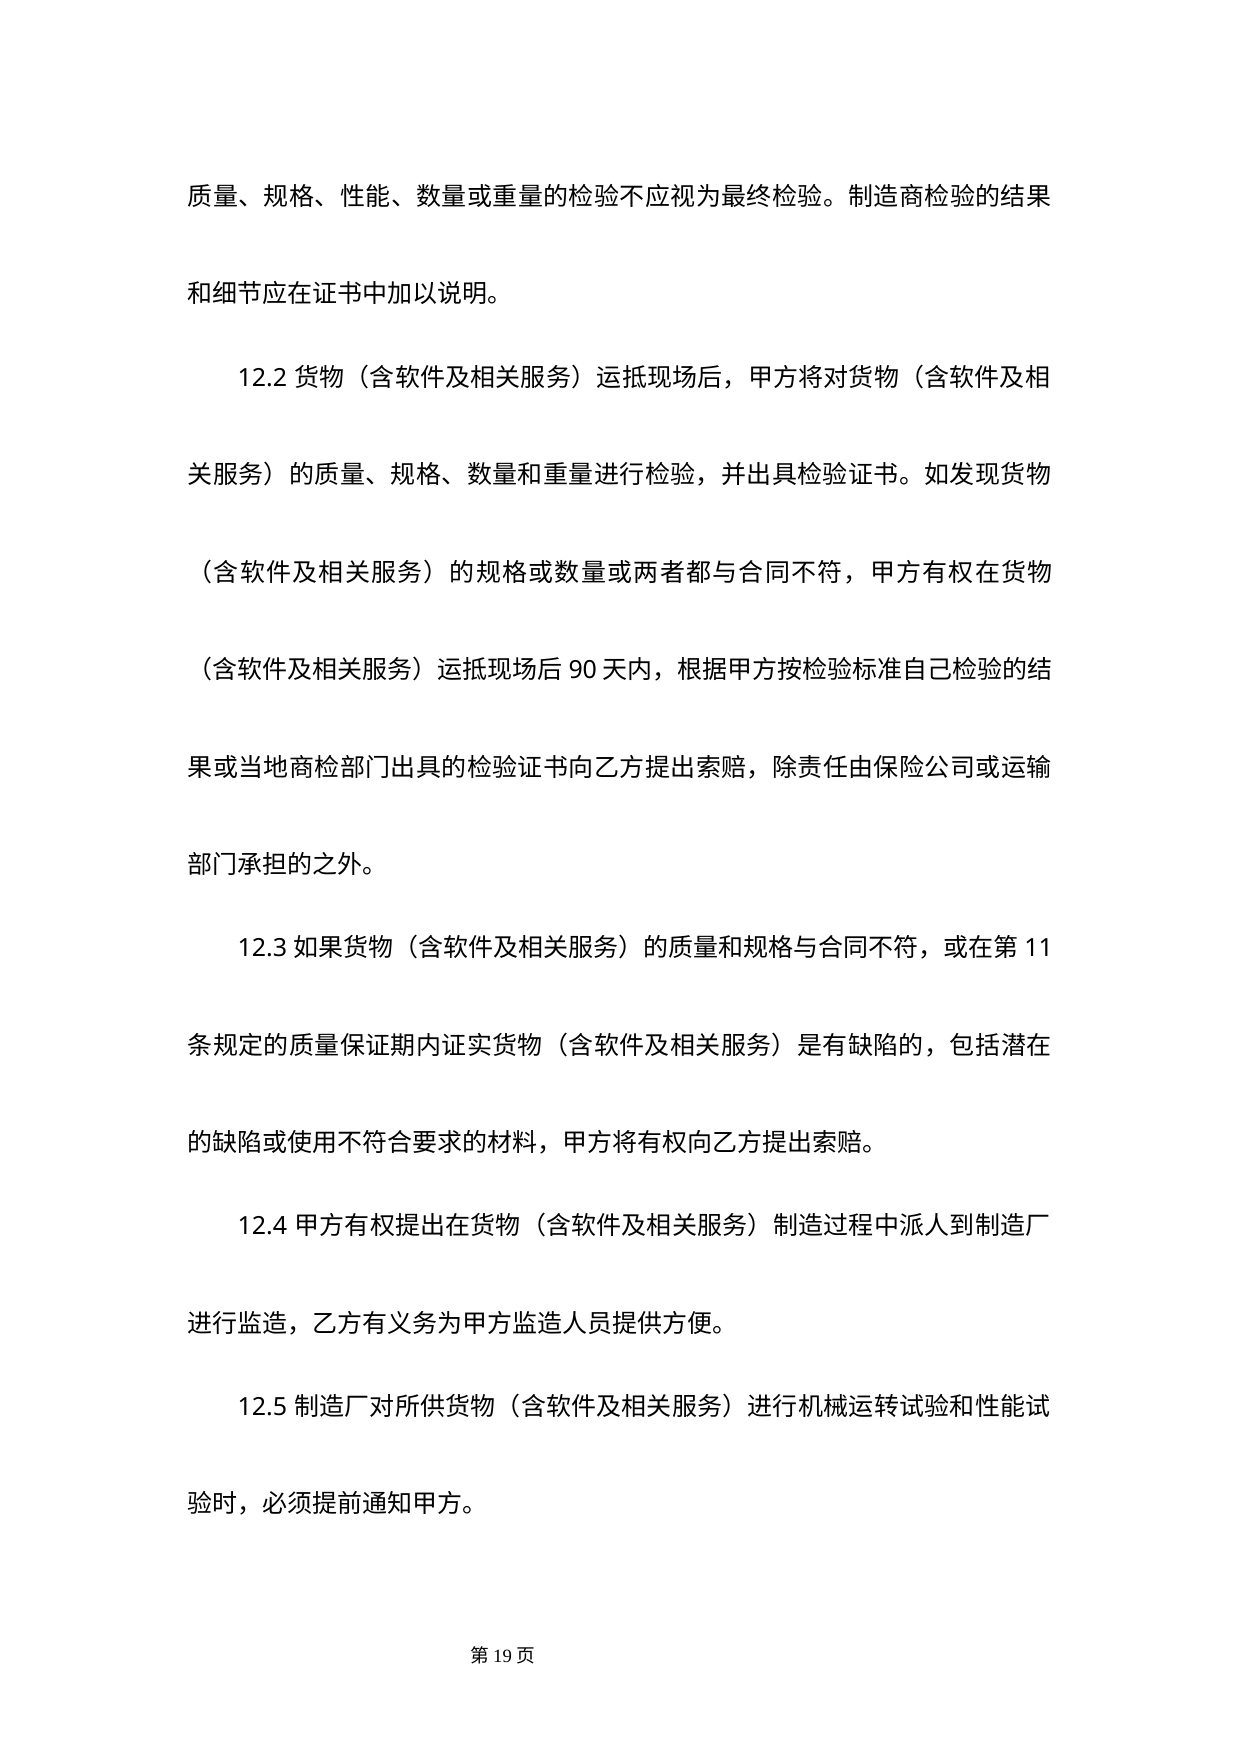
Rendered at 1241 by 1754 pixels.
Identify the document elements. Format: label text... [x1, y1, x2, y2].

text 12.5 制造厂对所供货物（含软件及相关服务）进行机械运转试验和性能试验时，必须提前通知甲方。 [187, 1372, 1053, 1534]
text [187, 162, 1053, 324]
text 12.3 如果货物（含软件及相关服务）的质量和规格与合同不符，或在第11条规定的质量保证期内证实货物（含软件及相关服务）是有缺陷的，包括潜在的缺陷或使用不符合要求的材料，甲方将有权向乙方提出索赔。 [187, 913, 1053, 1173]
text 12.4 甲方有权提出在货物（含软件及相关服务）制造过程中派人到制造厂进行监造，乙方有义务为甲方监造人员提供方便。 [187, 1191, 1053, 1354]
text 12.2 货物（含软件及相关服务）运抵现场后，甲方将对货物（含软件及相关服务）的质量、规格、数量和重量进行检验，并出具检验证书。如发现货物（含软件及相关服务）的规格或数量或两者都与合同不符，甲方有权在货物（含软件及相关服务）运抵现场后90天内，根据甲方按检验标准自己检验的结果或当地商检部门出具的检验证书向乙方提出索赔，除责任由保险公司或运输部门承担的之外。 [187, 343, 1053, 895]
